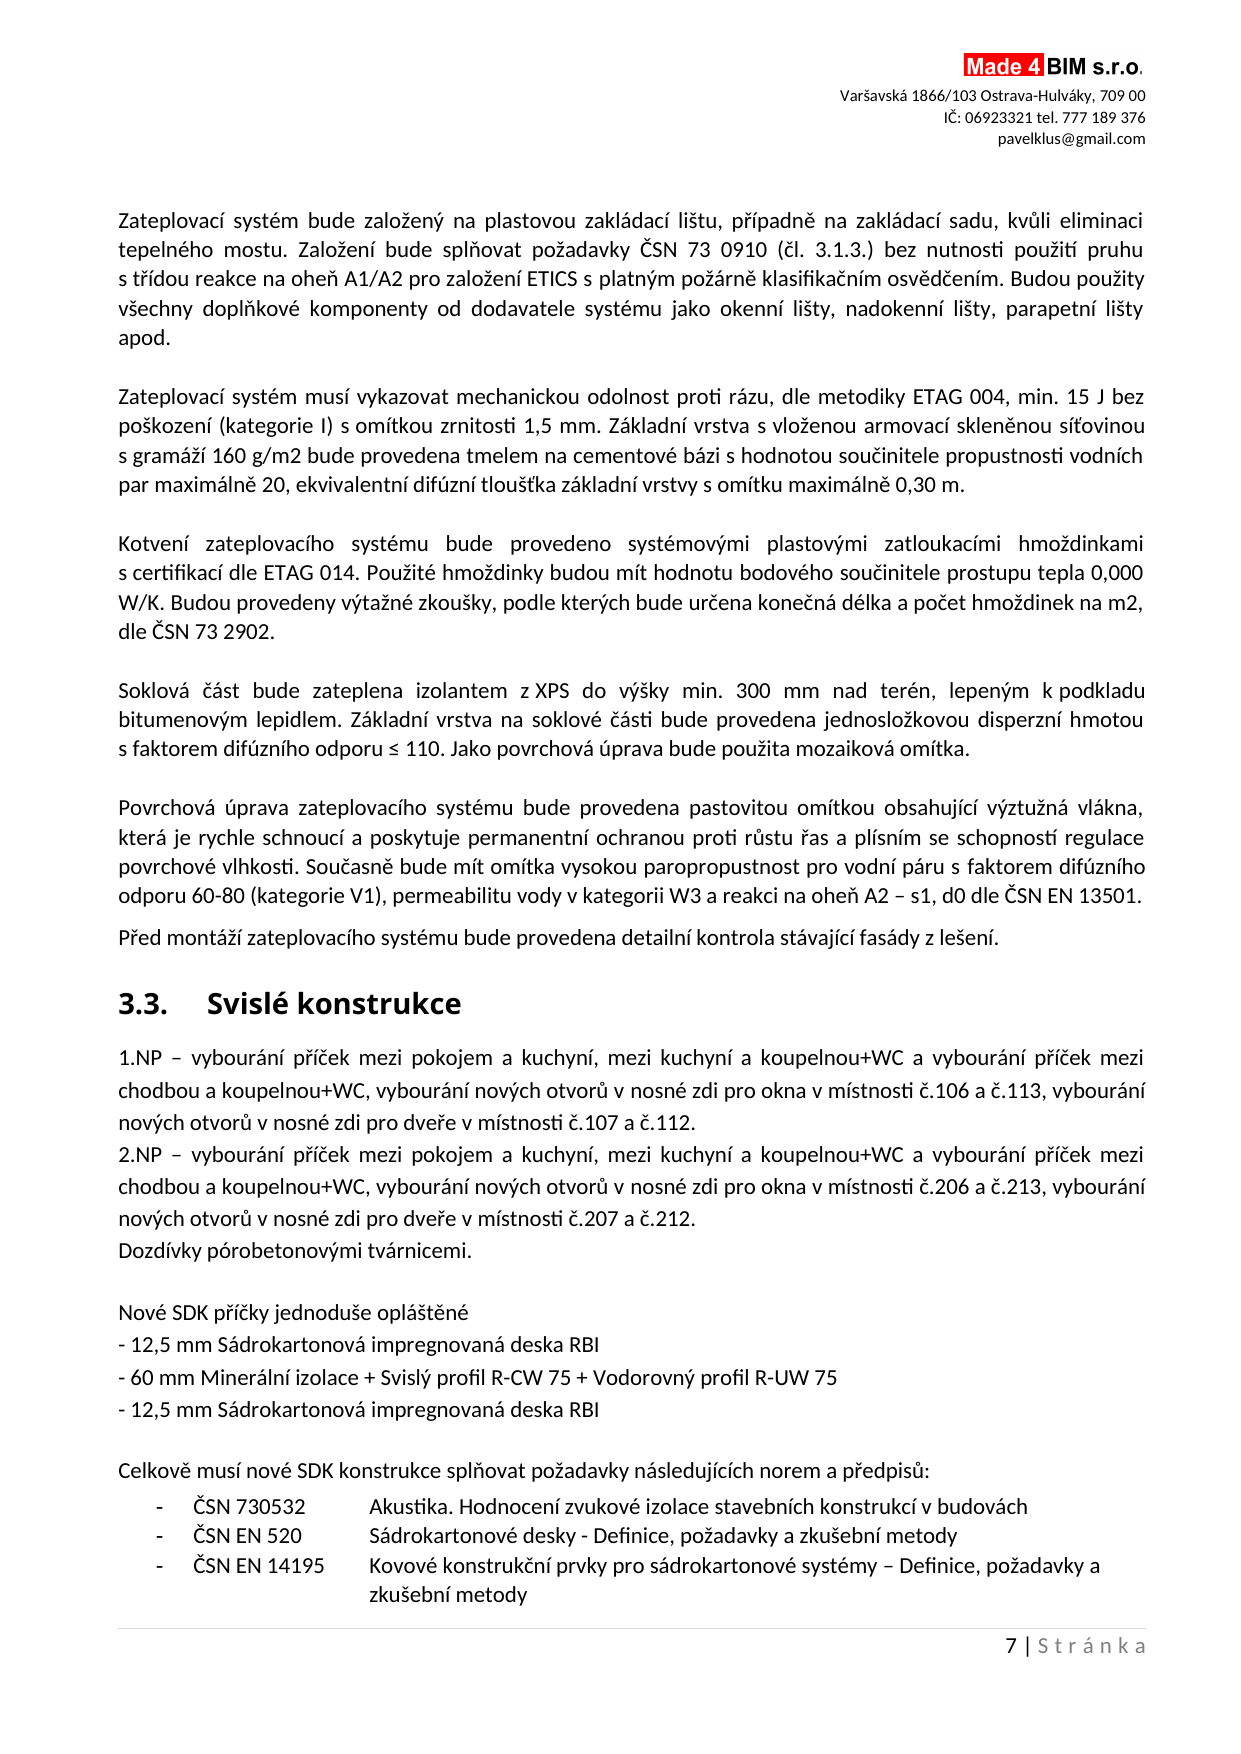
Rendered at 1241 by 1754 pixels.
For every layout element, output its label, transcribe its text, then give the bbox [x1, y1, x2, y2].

text Soklová část bude zateplena izolantem z XPS do výšky min. 300 mm nad terén, lepeným k podkladu bitumenovým lepidlem. Základní vrstva na soklové části bude provedena jednosložkovou disperzní hmotou s faktorem difúzního odporu ≤ 110. Jako povrchová úprava bude použita mozaiková omítka. [118, 676, 1146, 763]
text - 12,5 mm Sádrokartonová impregnovaná deska RBI [118, 1330, 1146, 1358]
text - 60 mm Minerální izolace + Svislý profil R-CW 75 + Vodorovný profil R-UW 75 [118, 1363, 1146, 1391]
text Dozdívky pórobetonovými tvárnicemi. [118, 1237, 1146, 1265]
text zkušební metody [193, 1580, 1146, 1608]
text - 12,5 mm Sádrokartonová impregnovaná deska RBI [118, 1395, 1146, 1423]
text Celkově musí nové SDK konstrukce splňovat požadavky následujících norem a předpisů: [118, 1456, 1146, 1484]
subtitle 3.3. Svislé konstrukce [118, 999, 1146, 1018]
text 2.NP – vybourání příček mezi pokojem a kuchyní, mezi kuchyní a koupelnou+WC a vybourání příček mezi chodbou a koupelnou+WC, vybourání nových otvorů v nosné zdi pro okna v místnosti č.206 a č.213, vybourání nových otvorů v nosné zdi pro dveře v místnosti č.207 a č.212. [118, 1140, 1146, 1232]
text Zateplovací systém bude založený na plastovou zakládací lištu, případně na zakládací sadu, kvůli eliminaci tepelného mostu. Založení bude splňovat požadavky ČSN 73 0910 (čl. 3.1.3.) bez nutnosti použití pruhu s třídou reakce na oheň A1/A2 pro založení ETICS s platným požárně klasifikačním osvědčením. Budou použity všechny doplňkové komponenty od dodavatele systému jako okenní lišty, nadokenní lišty, parapetní lišty apod. [118, 206, 1146, 351]
list ČSN EN 14195 Kovové konstrukční prvky pro sádrokartonové systémy – Definice, požadavky a [156, 1551, 1146, 1579]
text Nové SDK příčky jednoduše opláštěné [118, 1298, 1146, 1326]
text 1.NP – vybourání příček mezi pokojem a kuchyní, mezi kuchyní a koupelnou+WC a vybourání příček mezi chodbou a koupelnou+WC, vybourání nových otvorů v nosné zdi pro okna v místnosti č.106 a č.113, vybourání nových otvorů v nosné zdi pro dveře v místnosti č.107 a č.112. [118, 1043, 1146, 1136]
list ČSN EN 520 Sádrokartonové desky - Definice, požadavky a zkušební metody [156, 1521, 1146, 1549]
text Povrchová úprava zateplovacího systému bude provedena pastovitou omítkou obsahující výztužná vlákna, která je rychle schnoucí a poskytuje permanentní ochranou proti růstu řas a plísním se schopností regulace povrchové vlhkosti. Současně bude mít omítka vysokou paropropustnost pro vodní páru s faktorem difúzního odporu 60-80 (kategorie V1), permeabilitu vody v kategorii W3 a reakci na oheň A2 – s1, d0 dle ČSN EN 13501. [118, 793, 1146, 909]
text Kotvení zateplovacího systému bude provedeno systémovými plastovými zatloukacími hmoždinkami s certifikací dle ETAG 014. Použité hmoždinky budou mít hodnotu bodového součinitele prostupu tepla 0,000 W/K. Budou provedeny výtažné zkoušky, podle kterých bude určena konečná délka a počet hmoždinek na m2, dle ČSN 73 2902. [118, 529, 1146, 645]
list ČSN 730532 Akustika. Hodnocení zvukové izolace stavebních konstrukcí v budovách [156, 1492, 1146, 1520]
picture [963, 53, 1142, 76]
text Zateplovací systém musí vykazovat mechanickou odolnost proti rázu, dle metodiky ETAG 004, min. 15 J bez poškození (kategorie I) s omítkou zrnitosti 1,5 mm. Základní vrstva s vloženou armovací skleněnou síťovinou s gramáží 160 g/m2 bude provedena tmelem na cementové bázi s hodnotou součinitele propustnosti vodních par maximálně 20, ekvivalentní difúzní tloušťka základní vrstvy s omítku maximálně 0,30 m. [118, 382, 1146, 498]
text Před montáží zateplovacího systému bude provedena detailní kontrola stávající fasády z lešení. [118, 923, 1146, 951]
